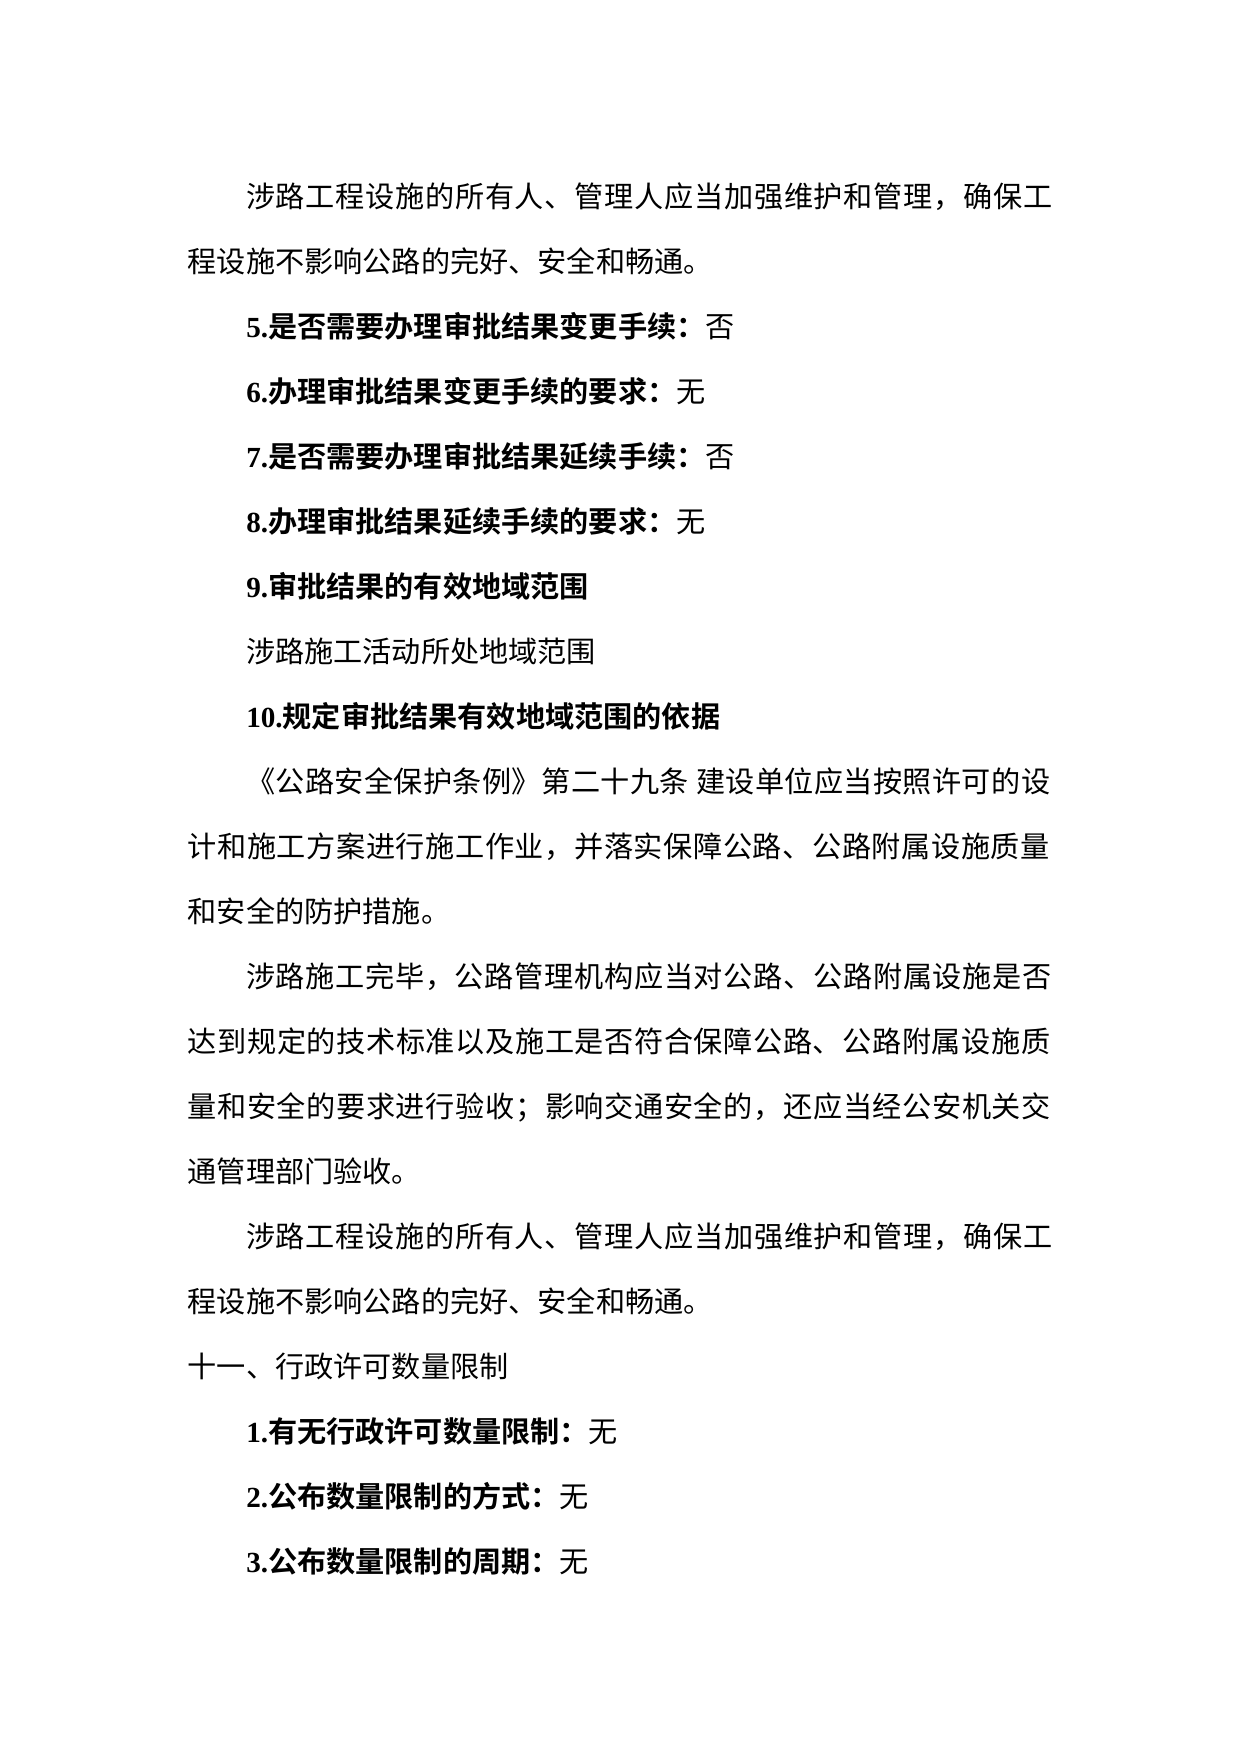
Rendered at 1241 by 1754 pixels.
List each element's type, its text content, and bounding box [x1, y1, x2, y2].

text 1.有无行政许可数量限制：无 [187, 1397, 1053, 1462]
text 涉路工程设施的所有人、管理人应当加强维护和管理，确保工程设施不影响公路的完好、安全和畅通。 [187, 1202, 1053, 1332]
text 涉路施工完毕，公路管理机构应当对公路、公路附属设施是否达到规定的技术标准以及施工是否符合保障公路、公路附属设施质量和安全的要求进行验收；影响交通安全的，还应当经公安机关交通管理部门验收。 [187, 942, 1053, 1202]
text 《公路安全保护条例》第二十九条 建设单位应当按照许可的设计和施工方案进行施工作业，并落实保障公路、公路附属设施质量和安全的防护措施。 [187, 747, 1053, 942]
text 8.办理审批结果延续手续的要求：无 [187, 487, 1053, 552]
text 6.办理审批结果变更手续的要求：无 [187, 357, 1053, 422]
text 5.是否需要办理审批结果变更手续：否 [187, 292, 1053, 357]
text 涉路工程设施的所有人、管理人应当加强维护和管理，确保工程设施不影响公路的完好、安全和畅通。 [187, 162, 1053, 292]
text 涉路施工活动所处地域范围 [187, 617, 1053, 682]
text 3.公布数量限制的周期：无 [187, 1527, 1053, 1592]
text 9.审批结果的有效地域范围 [187, 552, 1053, 617]
text 7.是否需要办理审批结果延续手续：否 [187, 422, 1053, 487]
text 十一、行政许可数量限制 [187, 1332, 1053, 1397]
text 10.规定审批结果有效地域范围的依据 [187, 682, 1053, 747]
text 2.公布数量限制的方式：无 [187, 1462, 1053, 1527]
